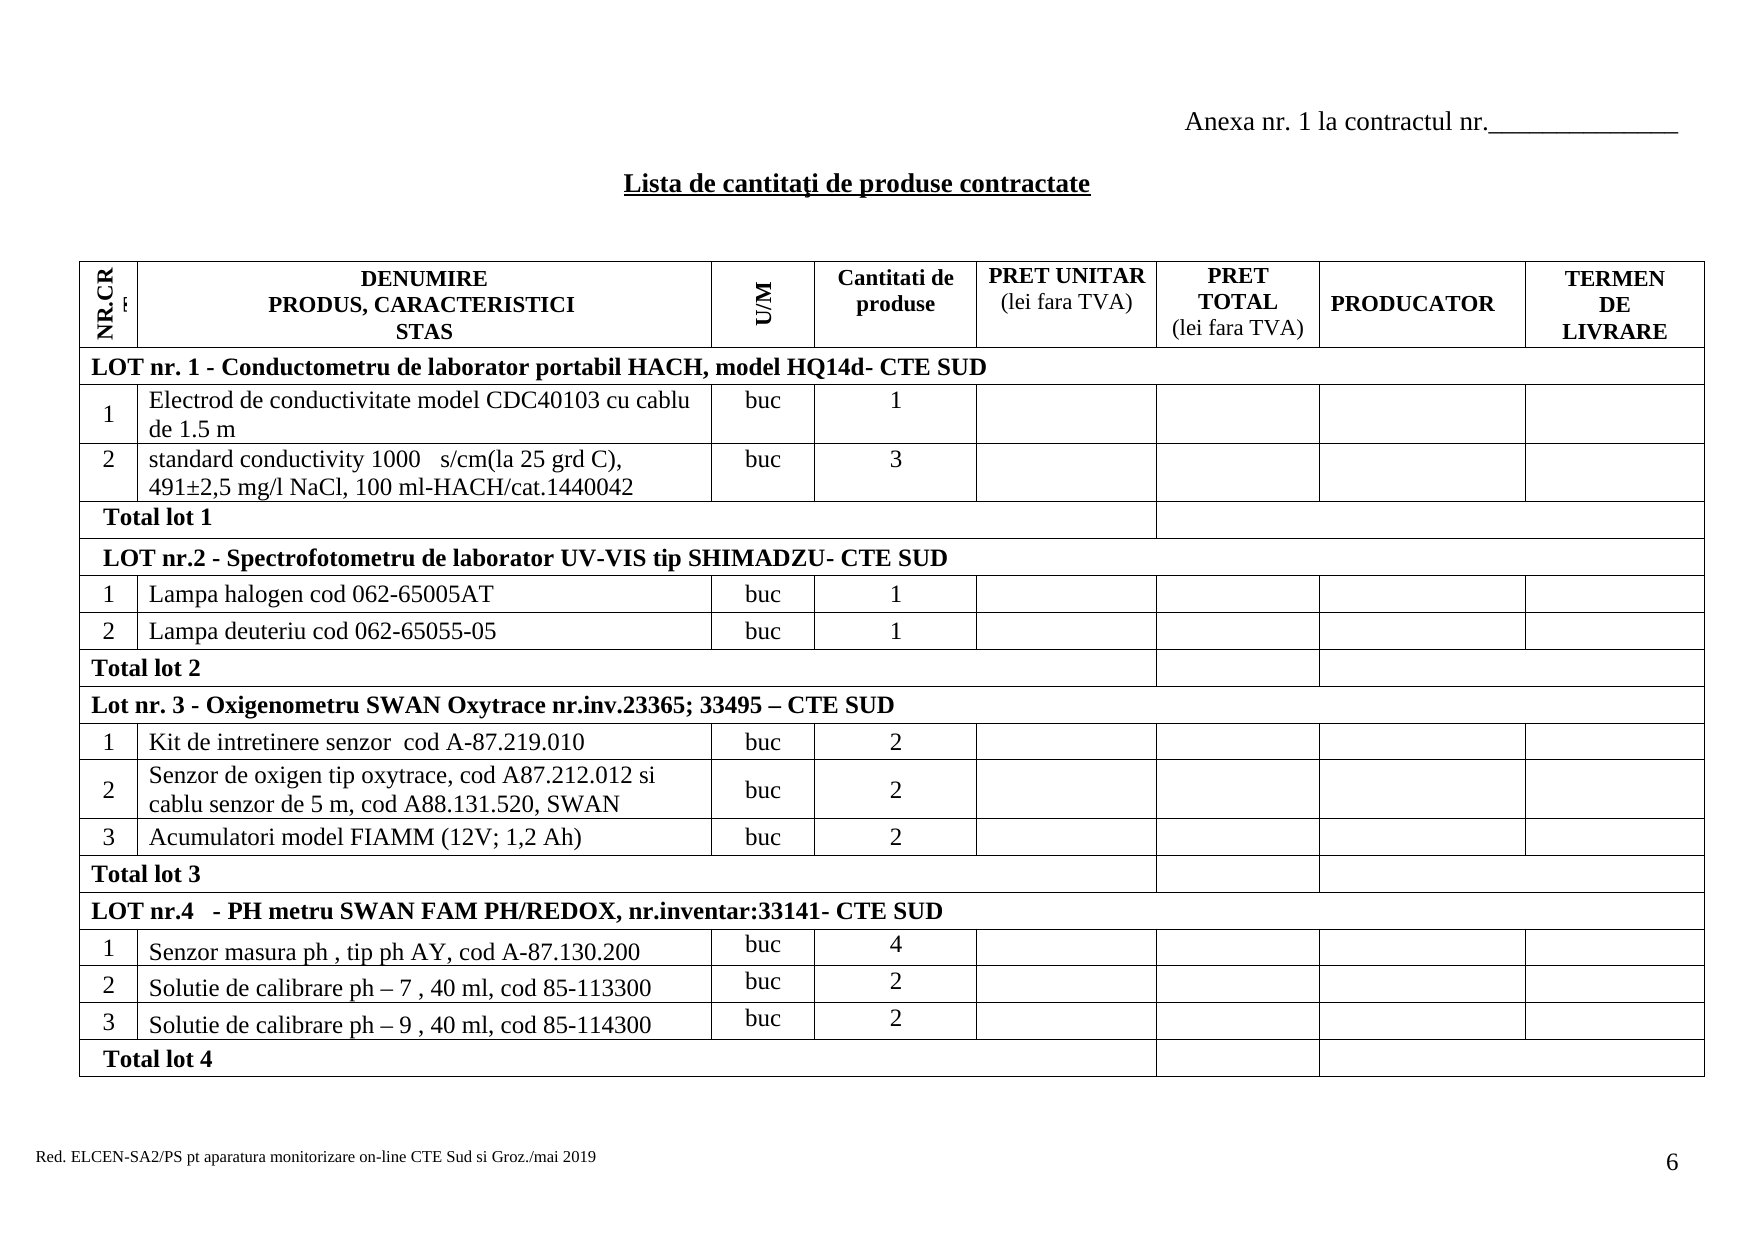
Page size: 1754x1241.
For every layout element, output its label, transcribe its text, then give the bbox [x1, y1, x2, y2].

table_cell [1526, 385, 1704, 443]
table_cell [1320, 1040, 1704, 1076]
table_cell [1320, 819, 1525, 855]
table_header PRET UNITAR (lei fara TVA) [977, 262, 1156, 347]
table_cell [1320, 724, 1525, 759]
table_cell [1157, 1003, 1319, 1039]
table_cell Lampa halogen cod 062-65005AT [138, 576, 711, 612]
table_header TERMEN DE LIVRARE [1526, 262, 1704, 347]
table_cell [1157, 760, 1319, 818]
table_cell [1320, 1003, 1525, 1039]
table_cell Lot nr. 3 - Oxigenometru SWAN Oxytrace nr.inv.23365; 33495 – CTE SUD [80, 687, 1704, 722]
table_cell [1526, 724, 1704, 759]
table_cell 2 [815, 819, 976, 855]
table_cell [977, 966, 1156, 1002]
table_cell [1526, 819, 1704, 855]
table_cell [977, 444, 1156, 501]
table_cell Total lot 2 [80, 650, 1156, 686]
text Anexa nr. 1 la contractul nr.______________ [35, 105, 1678, 136]
table_cell [1157, 444, 1319, 501]
table_cell Total lot 4 [80, 1040, 1156, 1076]
table_header Cantitati de produse [815, 262, 976, 347]
table_cell [1157, 576, 1319, 612]
table_cell 2 [80, 760, 137, 818]
table_cell [1526, 760, 1704, 818]
table_cell [977, 385, 1156, 443]
table_cell 3 [80, 819, 137, 855]
table_cell 1 [80, 724, 137, 759]
table_cell [1320, 385, 1525, 443]
table_cell 2 [815, 760, 976, 818]
table_cell [977, 613, 1156, 649]
table_cell [1526, 613, 1704, 649]
table_cell [1157, 930, 1319, 965]
table_cell [1320, 650, 1704, 686]
table_cell buc [712, 760, 814, 818]
table_cell 1 [80, 385, 137, 443]
table_header U/M [712, 262, 814, 347]
table_header DENUMIRE PRODUS, CARACTERISTICI STAS [138, 262, 711, 347]
table_cell buc [712, 385, 814, 443]
table_cell [1157, 650, 1319, 686]
table_cell [1320, 576, 1525, 612]
table_cell 2 [80, 444, 137, 501]
table_cell Kit de intretinere senzor cod A-87.219.010 [138, 724, 711, 759]
table_cell 3 [80, 1003, 137, 1039]
table_cell [1320, 856, 1704, 892]
table_header PRET TOTAL (lei fara TVA) [1157, 262, 1319, 347]
table_cell [1526, 930, 1704, 965]
table_cell buc [712, 966, 814, 1002]
table_cell buc [712, 613, 814, 649]
table_cell [1157, 502, 1704, 538]
table_cell [1526, 444, 1704, 501]
table_cell [977, 760, 1156, 818]
table_cell [1157, 613, 1319, 649]
table_cell LOT nr. 1 - Conductometru de laborator portabil HACH, model HQ14d- CTE SUD [80, 348, 1704, 384]
table_cell [1157, 819, 1319, 855]
table_cell [977, 1003, 1156, 1039]
table_cell Total lot 3 [80, 856, 1156, 892]
table_cell 2 [815, 966, 976, 1002]
table_cell 3 [815, 444, 976, 501]
table_cell [977, 819, 1156, 855]
table_cell [977, 930, 1156, 965]
table_cell 1 [80, 576, 137, 612]
table_cell buc [712, 724, 814, 759]
table_header PRODUCATOR [1320, 262, 1525, 347]
table_cell LOT nr.2 - Spectrofotometru de laborator UV-VIS tip SHIMADZU- CTE SUD [80, 539, 1704, 575]
table_cell 2 [80, 966, 137, 1002]
table_cell Lampa deuteriu cod 062-65055-05 [138, 613, 711, 649]
table_cell 2 [815, 724, 976, 759]
table_cell [977, 724, 1156, 759]
table_cell [1320, 613, 1525, 649]
table_header NR.CRT [80, 262, 137, 347]
table_cell Solutie de calibrare ph – 7 , 40 ml, cod 85-113300 [138, 966, 711, 1002]
table_cell [1320, 930, 1525, 965]
table_cell buc [712, 1003, 814, 1039]
table_cell Solutie de calibrare ph – 9 , 40 ml, cod 85-114300 [138, 1003, 711, 1039]
table_cell [1526, 576, 1704, 612]
table_cell Total lot 1 [80, 502, 1156, 538]
table_cell [1320, 444, 1525, 501]
table_cell [1157, 966, 1319, 1002]
table_cell 4 [815, 930, 976, 965]
table_cell LOT nr.4 - PH metru SWAN FAM PH/REDOX, nr.inventar:33141- CTE SUD [80, 893, 1704, 928]
table_cell 1 [815, 613, 976, 649]
table_cell [1320, 966, 1525, 1002]
table_cell buc [712, 930, 814, 965]
table_cell buc [712, 819, 814, 855]
table_cell Acumulatori model FIAMM (12V; 1,2 Ah) [138, 819, 711, 855]
table_cell buc [712, 576, 814, 612]
table_cell Senzor de oxigen tip oxytrace, cod A87.212.012 si cablu senzor de 5 m, cod A88.131.520, SWAN [138, 760, 711, 818]
text Lista de cantitaţi de produse contractate [35, 167, 1678, 198]
table_cell [1157, 385, 1319, 443]
table_cell Senzor masura ph , tip ph AY, cod A-87.130.200 [138, 930, 711, 965]
table_cell 1 [815, 576, 976, 612]
table_cell 1 [815, 385, 976, 443]
table_cell Electrod de conductivitate model CDC40103 cu cablu de 1.5 m [138, 385, 711, 443]
table_cell [1526, 966, 1704, 1002]
table_cell [1157, 856, 1319, 892]
table_cell 2 [80, 613, 137, 649]
table_cell 2 [815, 1003, 976, 1039]
table_cell buc [712, 444, 814, 501]
table_cell [1157, 724, 1319, 759]
table_cell [977, 576, 1156, 612]
table_cell [1157, 1040, 1319, 1076]
table_cell standard conductivity 1000s/cm(la 25 grd C), 491±2,5 mg/l NaCl, 100 ml-HACH/cat.1440042 [138, 444, 711, 501]
table_cell 1 [80, 930, 137, 965]
table_cell [1320, 760, 1525, 818]
table_cell [1526, 1003, 1704, 1039]
